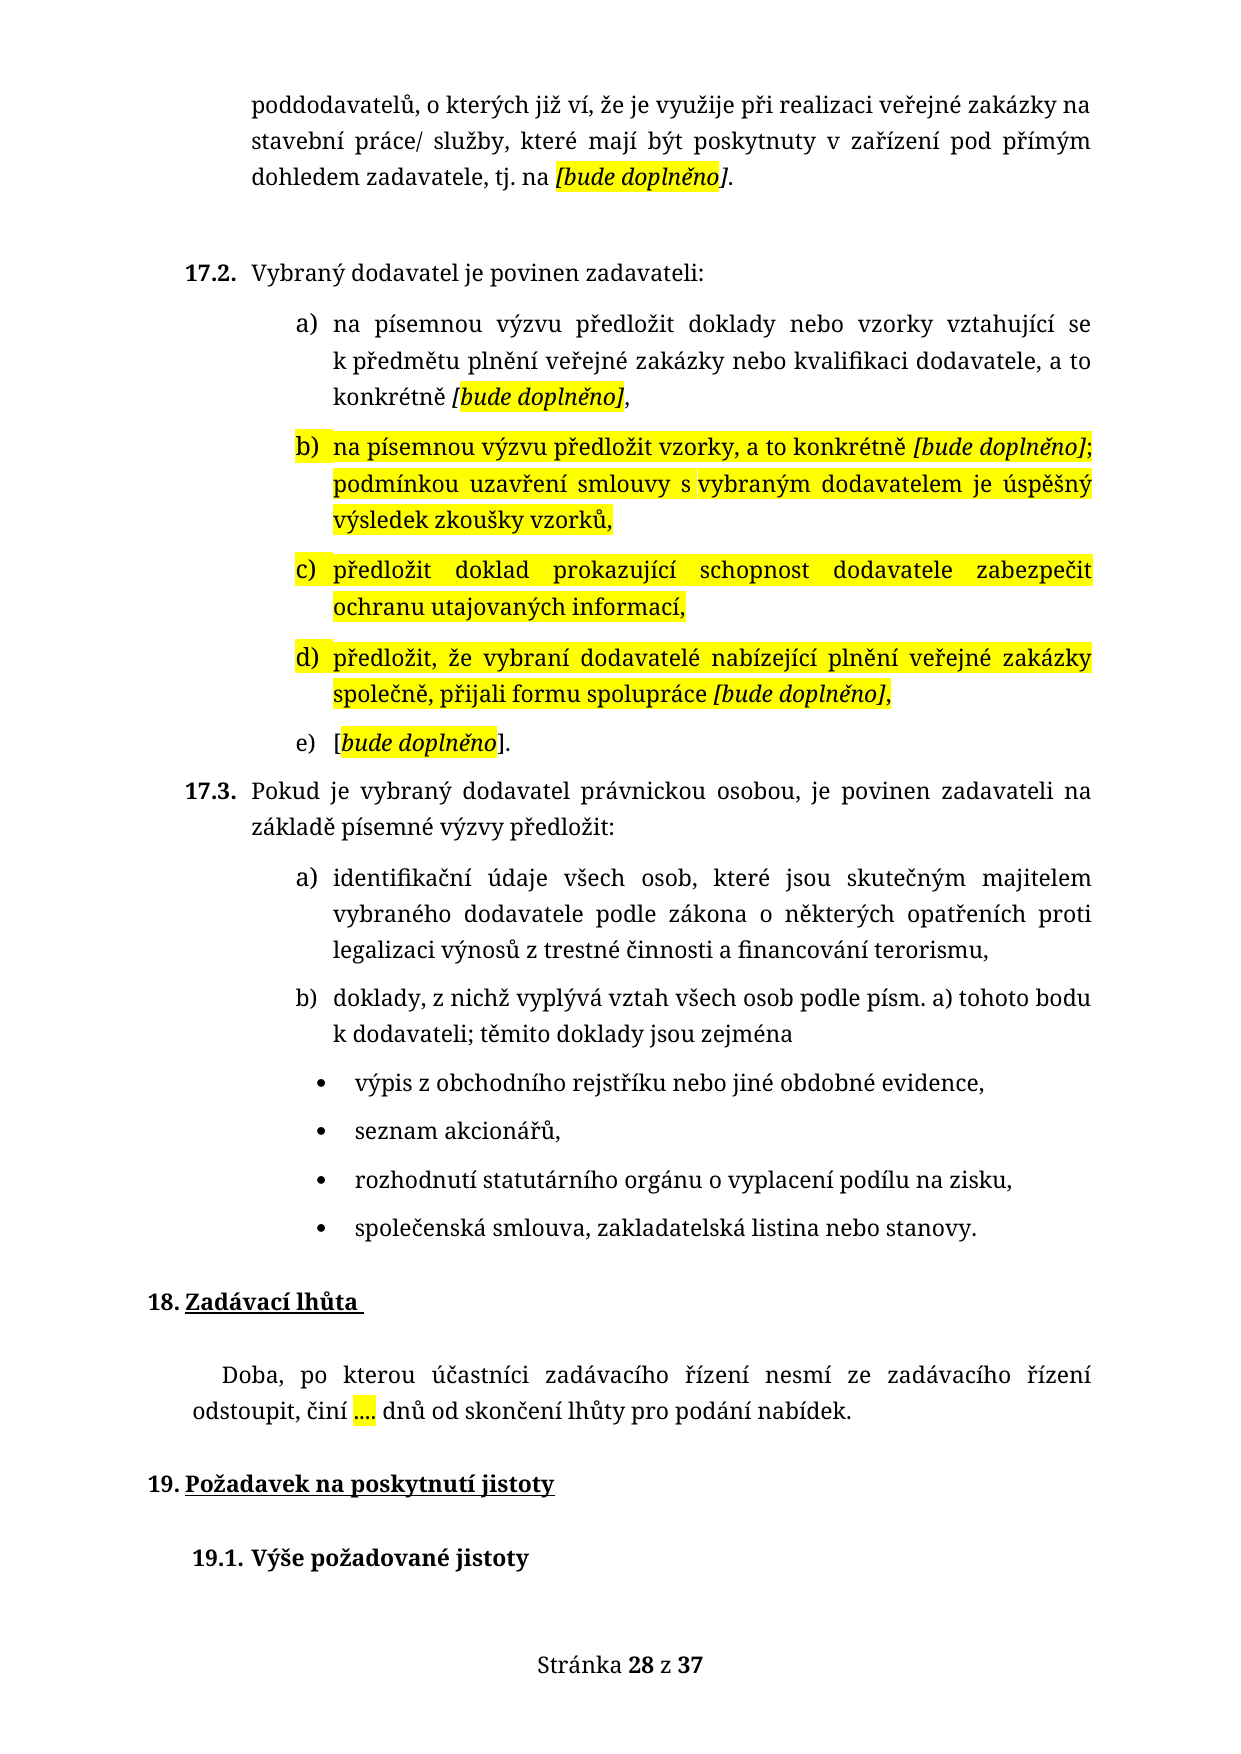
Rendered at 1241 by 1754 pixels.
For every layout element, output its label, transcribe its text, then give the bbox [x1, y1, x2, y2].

subtitle Zadávací lhůta [148, 1286, 1092, 1317]
subtitle Pokud je vybraný dodavatel právnickou osobou, je povinen zadavateli na základě písemné výzvy předložit: [185, 775, 1092, 842]
subtitle Doba, po kterou účastníci zadávacího řízení nesmí ze zadávacího řízení odstoupit, činí .... dnů od skončení lhůty pro podání nabídek. [192, 1359, 1092, 1426]
subtitle rozhodnutí statutárního orgánu o vyplacení podílu na zisku, [317, 1164, 1092, 1195]
subtitle doklady, z nichž vyplývá vztah všech osob podle písm. a) tohoto bodu k dodavateli; těmito doklady jsou zejména [295, 982, 1092, 1049]
subtitle společenská smlouva, zakladatelská listina nebo stanovy. [317, 1212, 1092, 1243]
subtitle Vybraný dodavatel je povinen zadavateli: [185, 257, 1092, 289]
subtitle identifikační údaje všech osob, které jsou skutečným majitelem vybraného dodavatele podle zákona o některých opatřeních proti legalizaci výnosů z trestné činnosti a financování terorismu, [295, 859, 1092, 965]
subtitle [bude doplněno]. [497, 726, 1092, 758]
subtitle předložit, že vybraní dodavatelé nabízející plnění veřejné zakázky společně, přijali formu spolupráce [bude doplněno], [295, 673, 1092, 709]
subtitle seznam akcionářů, [317, 1115, 1092, 1146]
subtitle výpis z obchodního rejstříku nebo jiné obdobné evidence, [317, 1067, 1092, 1098]
subtitle Výše požadované jistoty [192, 1542, 1092, 1573]
subtitle [bude doplněno]. [295, 726, 341, 758]
subtitle na písemnou výzvu předložit vzorky, a to konkrétně [bude doplněno]; podmínkou uzavření smlouvy s vybraným dodavatelem je úspěšný výsledek zkoušky vzorků, [295, 462, 1092, 535]
subtitle předložit doklad prokazující schopnost dodavatele zabezpečit ochranu utajovaných informací, [295, 586, 1092, 622]
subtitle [185, 89, 1092, 192]
subtitle Požadavek na poskytnutí jistoty [148, 1468, 1092, 1499]
subtitle na písemnou výzvu předložit doklady nebo vzorky vztahující se k předmětu plnění veřejné zakázky nebo kvalifikaci dodavatele, a to konkrétně [bude doplněno], [295, 306, 1092, 412]
